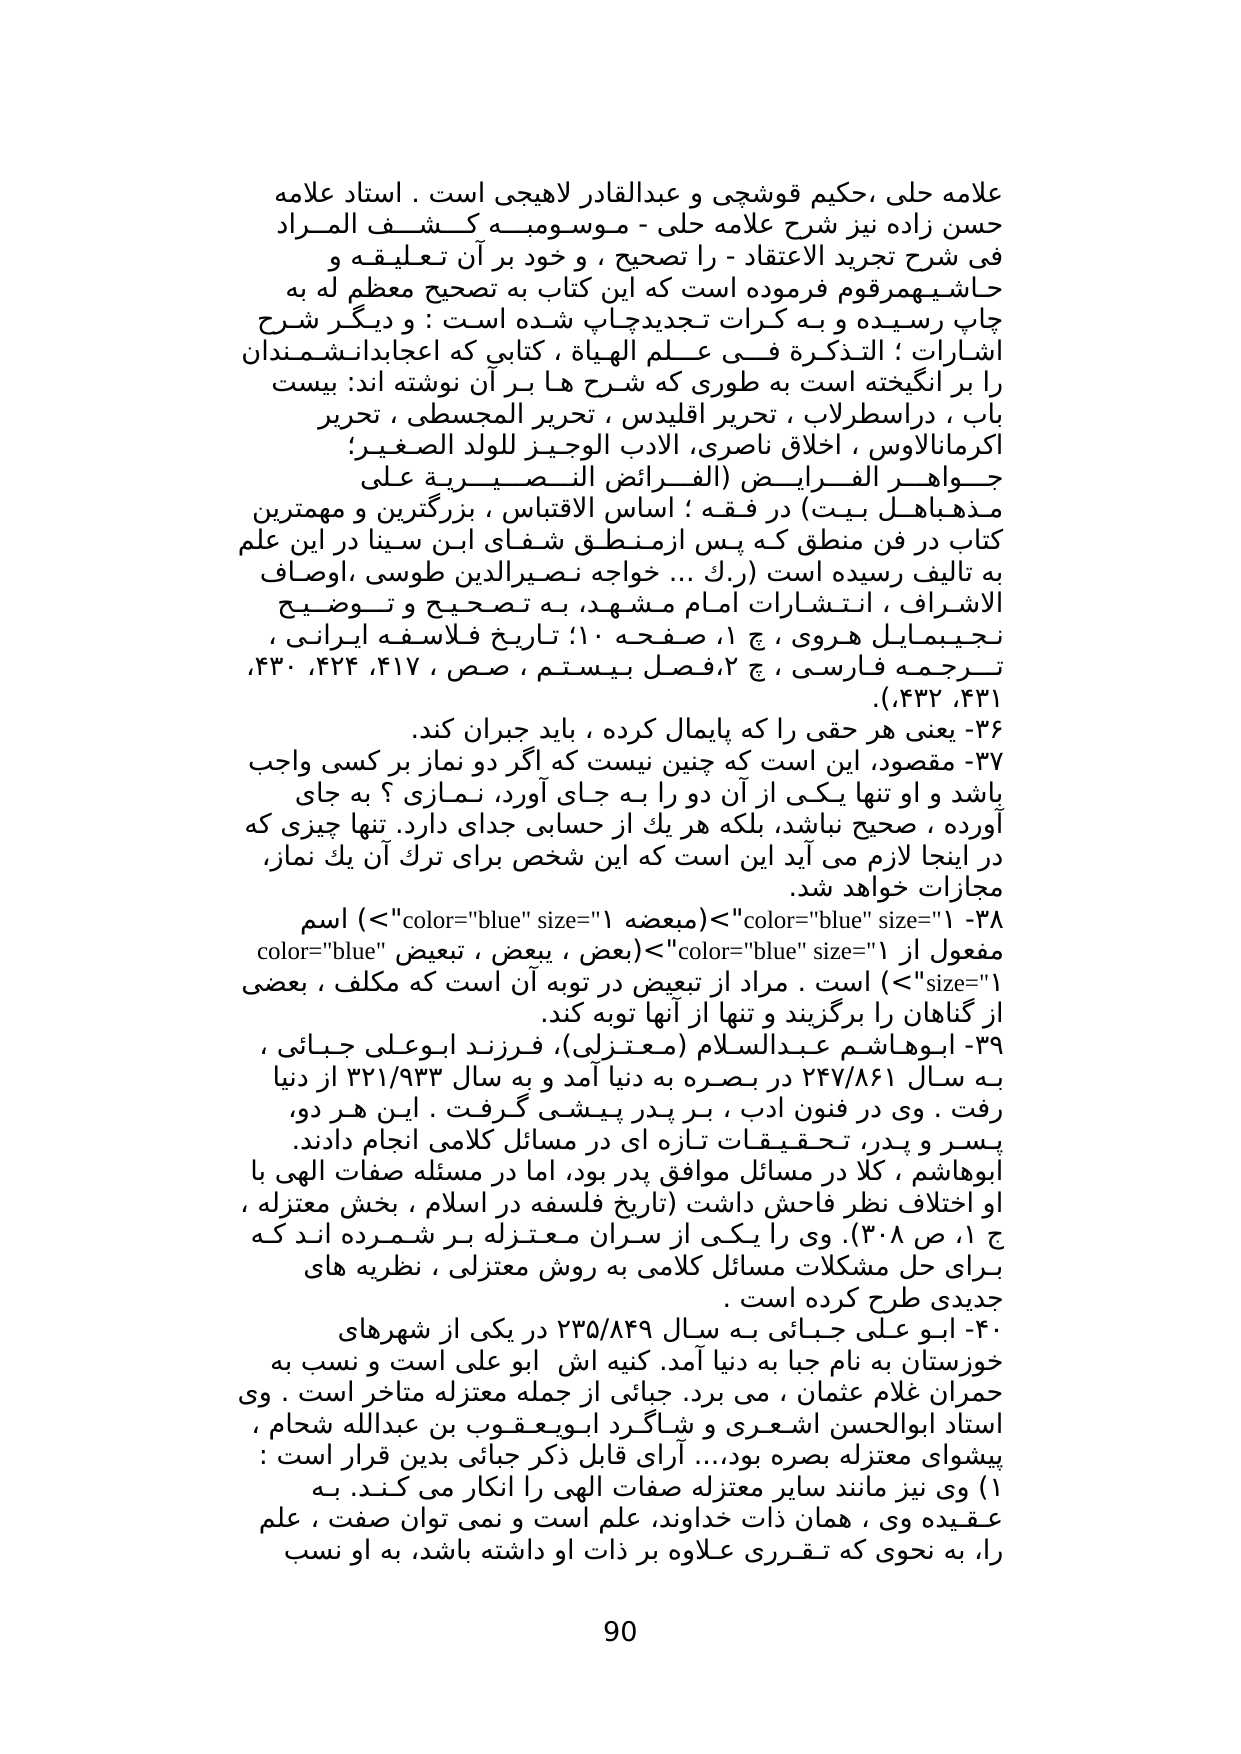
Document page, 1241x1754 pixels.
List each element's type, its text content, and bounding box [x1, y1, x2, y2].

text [236, 1313, 1004, 1566]
text ۳۷- مقصود، اين است كه چنين نيست كه اگر دو نماز بر كسى واجب باشد و او تنها يـكـى از آن دو را بـه جـاى آورد، نـمـازى ؟ به جاى آورده ، صحيح نباشد، بلكه هر يك از حسابى جداى دارد. تنها چيزى كه در اينجا لازم مى آيد اين است كه اين شخص براى ترك آن يك نماز، مجازات خواهد شد. [236, 745, 1004, 903]
text ۳۹- ابـوهـاشـم عـبـدالسـلام (مـعـتـزلى)، فـرزنـد ابـوعـلى جـبـائى ، بـه سـال ۲۴۷/۸۶۱ در بـصـره به دنيا آمد و به سال ۳۲۱/۹۳۳ از دنيا رفت . وى در فنون ادب ، بـر پـدر پـيـشـى گـرفـت . ايـن هـر دو، پـسـر و پـدر، تـحـقـيـقـات تـازه اى در مسائل كلامى انجام دادند. ابوهاشم ، كلا در مسائل موافق پدر بود، اما در مسئله صفات الهى با او اختلاف نظر فاحش داشت (تاريخ فلسفه در اسلام ، بخش معتزله ، ج ۱، ص ۳۰۸). وى را يـكـى از سـران مـعـتـزله بـر شـمـرده انـد كـه بـراى حل مشكلات مسائل كلامى به روش معتزلى ، نظريه هاى جديدى طرح كرده است . [236, 1029, 1004, 1313]
text ۳۶- يعنى هر حقى را كه پايمال كرده ، بايد جبران كند. [236, 714, 1004, 745]
text ۳۸- color="blue" size="۱">(مبعضه color="blue" size="۱">) اسم مفعول از color="blue" size="۱">(بعض ، يبعض ، تبعيض color="blue" size="۱">) است . مراد از تبعيض در توبه آن است كه مكلف ، بعضى از گناهان را برگزيند و تنها از آنها توبه كند. [236, 903, 1004, 1029]
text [236, 177, 1004, 714]
